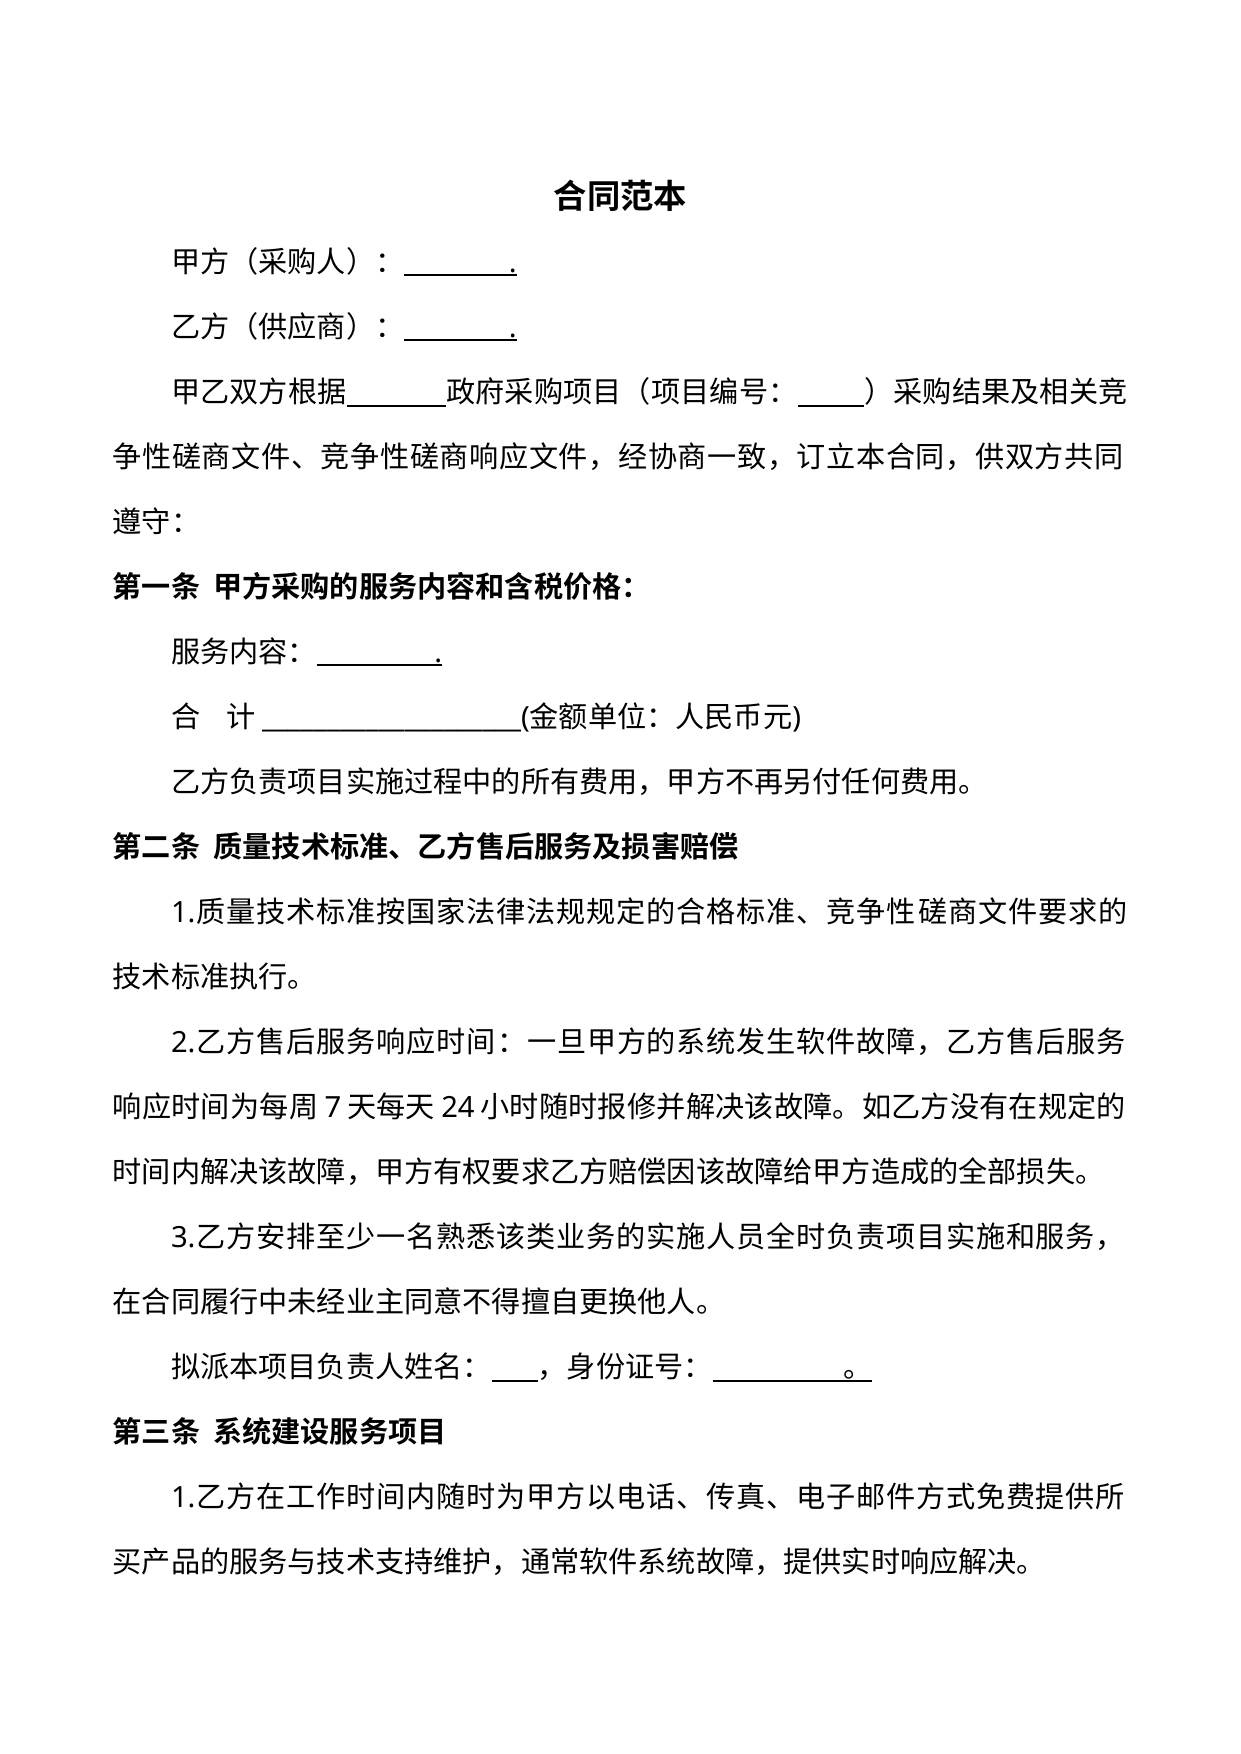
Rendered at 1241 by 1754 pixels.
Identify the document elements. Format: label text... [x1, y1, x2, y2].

text 拟派本项目负责人姓名： ，身份证号： 。 [112, 1332, 1128, 1397]
text 甲乙双方根据 政府采购项目（项目编号： ）采购结果及相关竞争性磋商文件、竞争性磋商响应文件，经协商一致，订立本合同，供双方共同遵守： [112, 357, 1128, 552]
text 第三条 系统建设服务项目 [112, 1397, 1128, 1462]
text 第二条 质量技术标准、乙方售后服务及损害赔偿 [112, 812, 1128, 877]
text 合 计 ____________________(金额单位：人民币元) [112, 682, 1128, 747]
text 服务内容： . [112, 617, 1128, 682]
text 合同范本 [112, 162, 1128, 227]
text 1.质量技术标准按国家法律法规规定的合格标准、竞争性磋商文件要求的技术标准执行。 [112, 877, 1128, 1007]
text 乙方（供应商）： . [112, 292, 1128, 357]
text 3.乙方安排至少一名熟悉该类业务的实施人员全时负责项目实施和服务，在合同履行中未经业主同意不得擅自更换他人。 [112, 1202, 1128, 1332]
text 甲方（采购人）： . [112, 227, 1128, 292]
text 乙方负责项目实施过程中的所有费用，甲方不再另付任何费用。 [112, 747, 1128, 812]
text 2.乙方售后服务响应时间：一旦甲方的系统发生软件故障，乙方售后服务响应时间为每周7天每天24小时随时报修并解决该故障。如乙方没有在规定的时间内解决该故障，甲方有权要求乙方赔偿因该故障给甲方造成的全部损失。 [112, 1007, 1128, 1202]
text 1.乙方在工作时间内随时为甲方以电话、传真、电子邮件方式免费提供所买产品的服务与技术支持维护，通常软件系统故障，提供实时响应解决。 [112, 1462, 1128, 1592]
text 第一条 甲方采购的服务内容和含税价格： [112, 552, 1128, 617]
